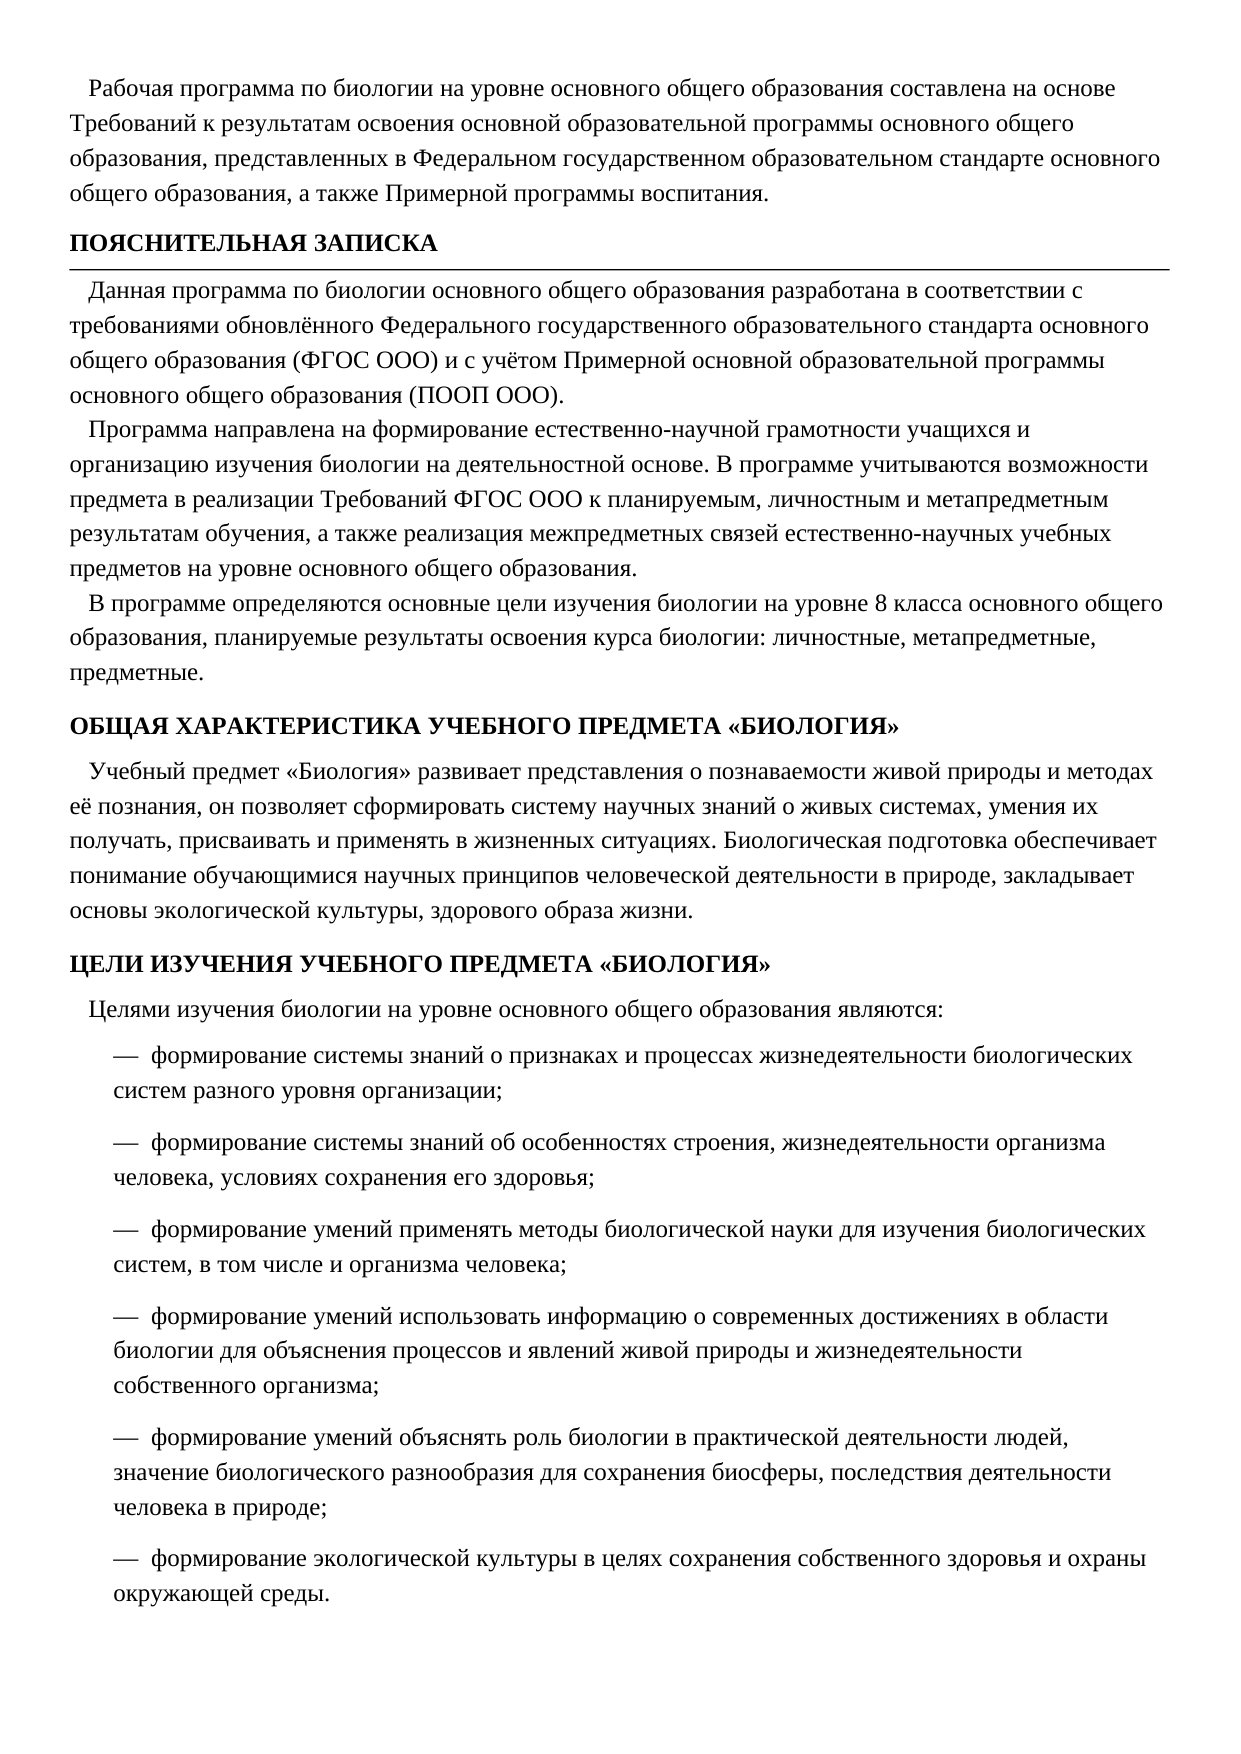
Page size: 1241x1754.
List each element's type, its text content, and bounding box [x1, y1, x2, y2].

text Рабочая программа по биологии на уровне основного общего образования составлена на основе Требований к результатам освоения основной образовательной программы основного общего образования, представленных в Федеральном государственном образовательном стандарте основного общего образования, а также Примерной программы воспитания. [69, 73, 1163, 206]
list формирование умений объяснять роль биологии в практической деятельности людей, значение биологического разнообразия для сохранения биосферы, последствия деятельности человека в природе; [113, 1422, 1112, 1520]
text В программе определяются основные цели изучения биологии на уровне 8 класса основного общего образования, планируемые результаты освоения курса биологии: личностные, метапредметные, предметные. [69, 588, 1166, 686]
subtitle ЦЕЛИ ИЗУЧЕНИЯ УЧЕБНОГО ПРЕДМЕТА «БИОЛОГИЯ» [69, 949, 1182, 978]
text Программа направлена на формирование естественно-научной грамотности учащихся и организацию изучения биологии на деятельностной основе. В программе учитываются возможности предмета в реализации Требований ФГОС ООО к планируемым, личностным и метапредметным результатам обучения, а также реализация межпредметных связей естественно-научных учебных предметов на уровне основного общего образования. [69, 414, 1152, 582]
list формирование умений применять методы биологической науки для изучения биологических систем, в том числе и организма человека; [113, 1214, 1147, 1277]
subtitle ПОЯСНИТЕЛЬНАЯ ЗАПИСКА [69, 228, 1182, 257]
list формирование системы знаний об особенностях строения, жизнедеятельности организма человека, условиях сохранения его здоровья; [113, 1127, 1107, 1191]
list формирование системы знаний о признаках и процессах жизнедеятельности биологических систем разного уровня организации; [113, 1041, 1134, 1104]
subtitle ОБЩАЯ ХАРАКТЕРИСТИКА УЧЕБНОГО ПРЕДМЕТА «БИОЛОГИЯ» [69, 711, 1182, 740]
list формирование умений использовать информацию о современных достижениях в области биологии для объяснения процессов и явлений живой природы и жизнедеятельности собственного организма; [113, 1301, 1110, 1399]
text Данная программа по биологии основного общего образования разработана в соответствии с требованиями обновлённого Федерального государственного образовательного стандарта основного общего образования (ФГОС ООО) и с учётом Примерной основной образовательной программы основного общего образования (ПООП ООО). [69, 276, 1152, 408]
list формирование экологической культуры в целях сохранения собственного здоровья и охраны окружающей среды. [113, 1543, 1147, 1607]
text Учебный предмет «Биология» развивает представления о познаваемости живой природы и методах её познания, он позволяет сформировать систему научных знаний о живых системах, умения их получать, присваивать и применять в жизненных ситуациях. Биологическая подготовка обеспечивает понимание обучающимися научных принципов человеческой деятельности в природе, закладывает основы экологической культуры, здорового образа жизни. [69, 756, 1160, 924]
text Целями изучения биологии на уровне основного общего образования являются: [88, 994, 1182, 1023]
